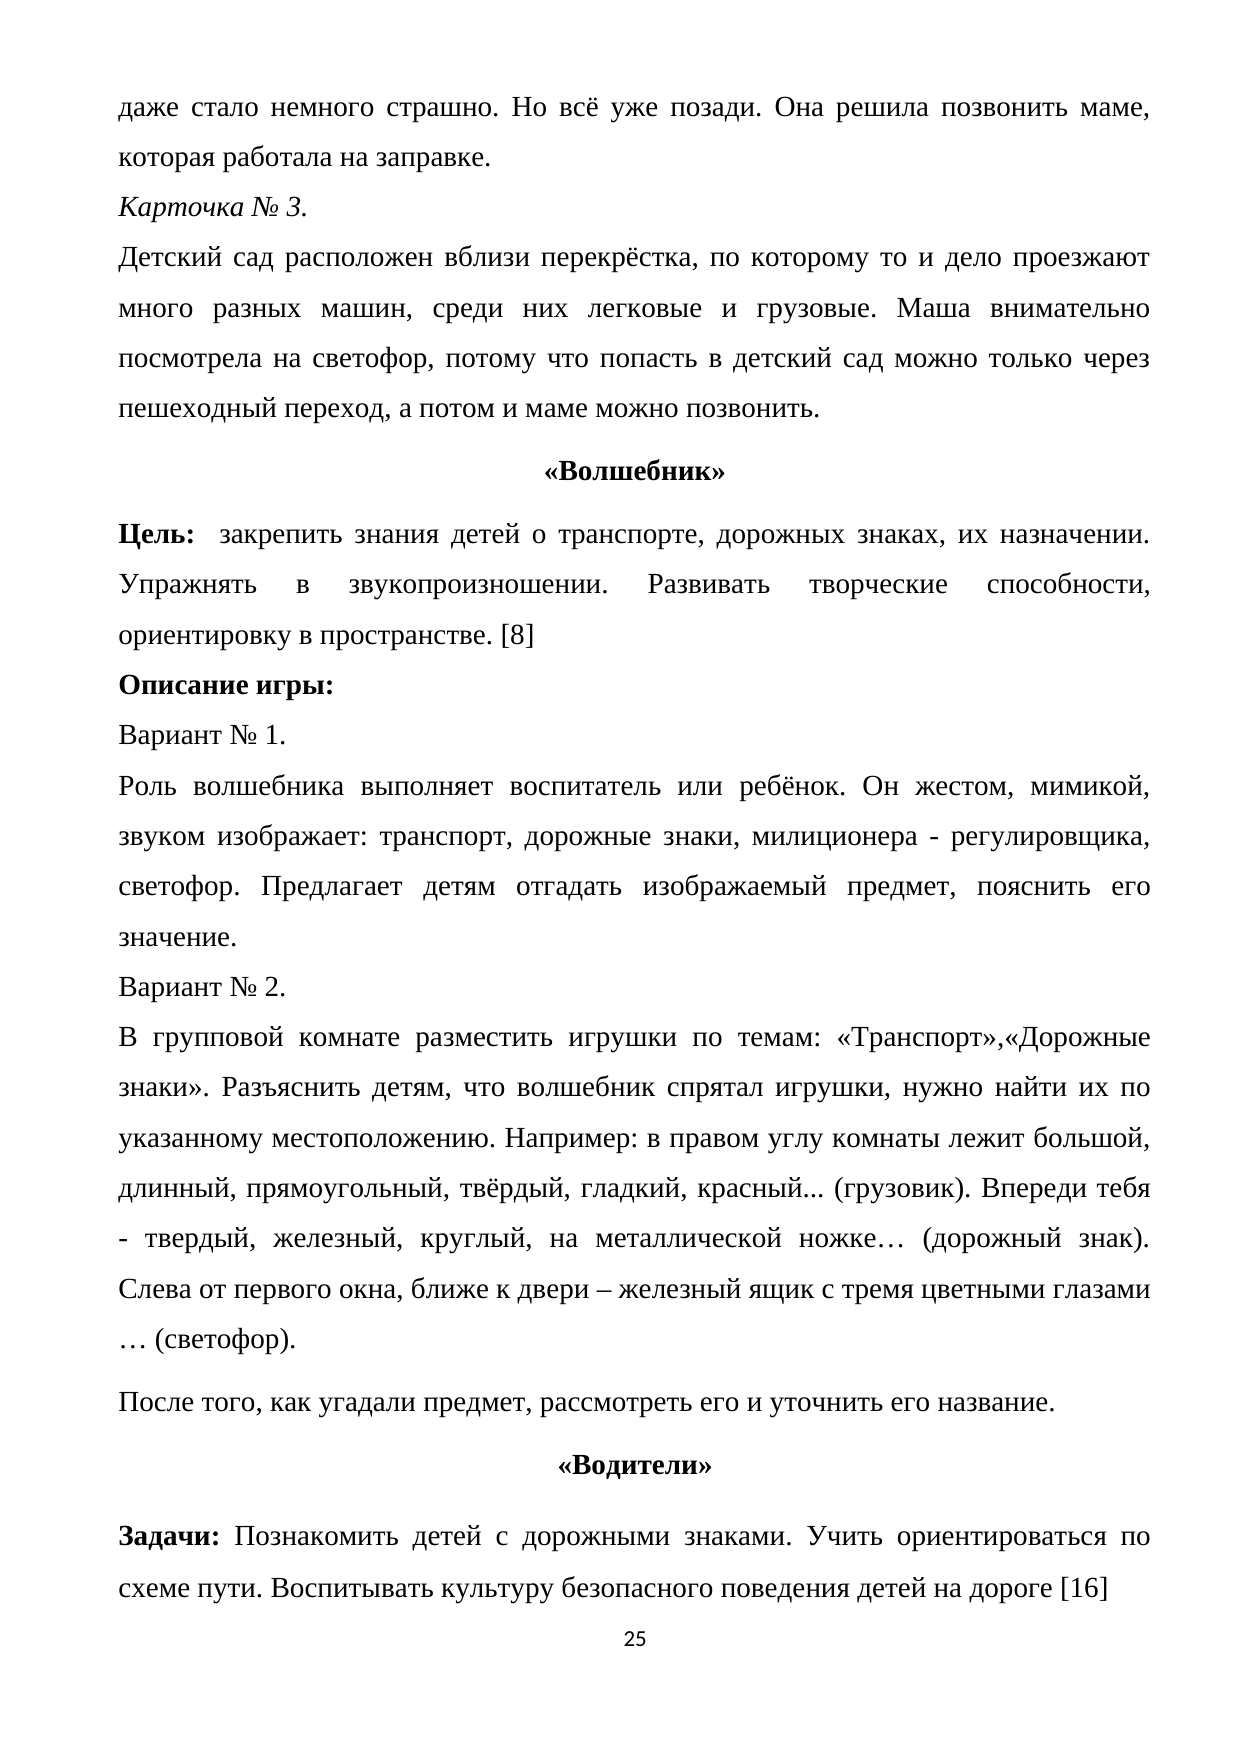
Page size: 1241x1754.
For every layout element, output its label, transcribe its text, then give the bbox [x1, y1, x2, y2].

text В групповой комнате разместить игрушки по темам: «Транспорт»,«Дорожные знаки». Разъяснить детям, что волшебник спрятал игрушки, нужно найти их по указанному местоположению. Например: в правом углу комнаты лежит большой, длинный, прямоугольный, твёрдый, гладкий, красный... (грузовик). Впереди тебя - твердый, железный, круглый, на металлической ножке… (дорожный знак). Слева от первого окна, ближе к двери – железный ящик с тремя цветными глазами … (светофор). [118, 1019, 1152, 1355]
text После того, как угадали предмет, рассмотреть его и уточнить его название. [118, 1384, 1152, 1417]
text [118, 89, 1152, 172]
text Вариант № 2. [118, 969, 1152, 1002]
text Вариант № 1. [118, 717, 1152, 751]
text Роль волшебника выполняет воспитатель или ребёнок. Он жестом, мимикой, звуком изображает: транспорт, дорожные знаки, милиционера - регулировщика, светофор. Предлагает детям отгадать изображаемый предмет, пояснить его значение. [118, 768, 1152, 952]
text Карточка № 3. [118, 189, 1152, 223]
text Детский сад расположен вблизи перекрёстка, по которому то и дело проезжают много разных машин, среди них легковые и грузовые. Маша внимательно посмотрела на светофор, потому что попасть в детский сад можно только через пешеходный переход, а потом и маме можно позвонить. [118, 239, 1152, 424]
text «Водители» [118, 1447, 1152, 1480]
text Задачи: Познакомить детей с дорожными знаками. Учить ориентироваться по схеме пути. Воспитывать культуру безопасного поведения детей на дороге [16] [118, 1518, 1152, 1605]
text Цель: закрепить знания детей о транспорте, дорожных знаках, их назначении. Упражнять в звукопроизношении. Развивать творческие способности, ориентировку в пространстве. [8] [118, 516, 1152, 650]
text «Волшебник» [118, 453, 1152, 487]
text Описание игры: [118, 667, 1152, 701]
